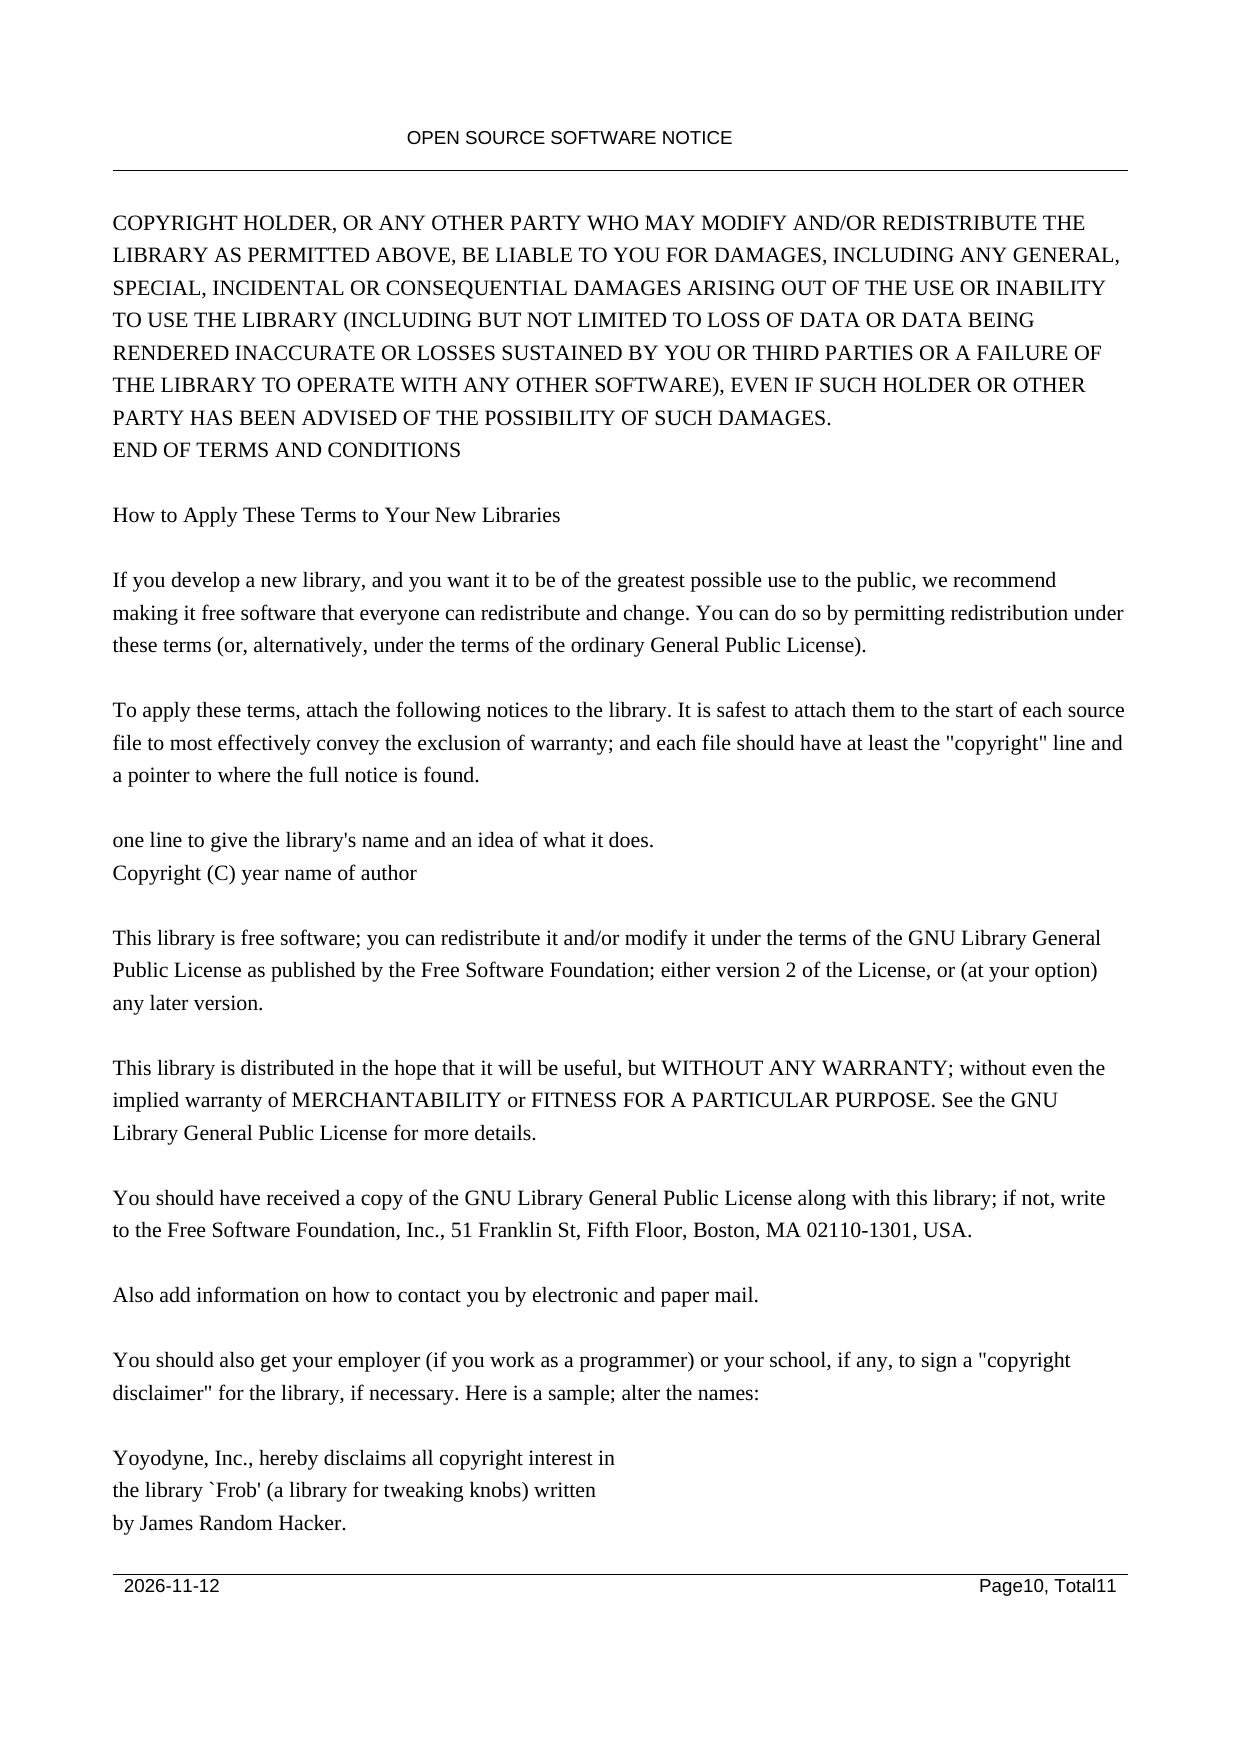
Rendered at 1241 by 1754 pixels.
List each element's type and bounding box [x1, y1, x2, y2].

text [112, 206, 1128, 1539]
